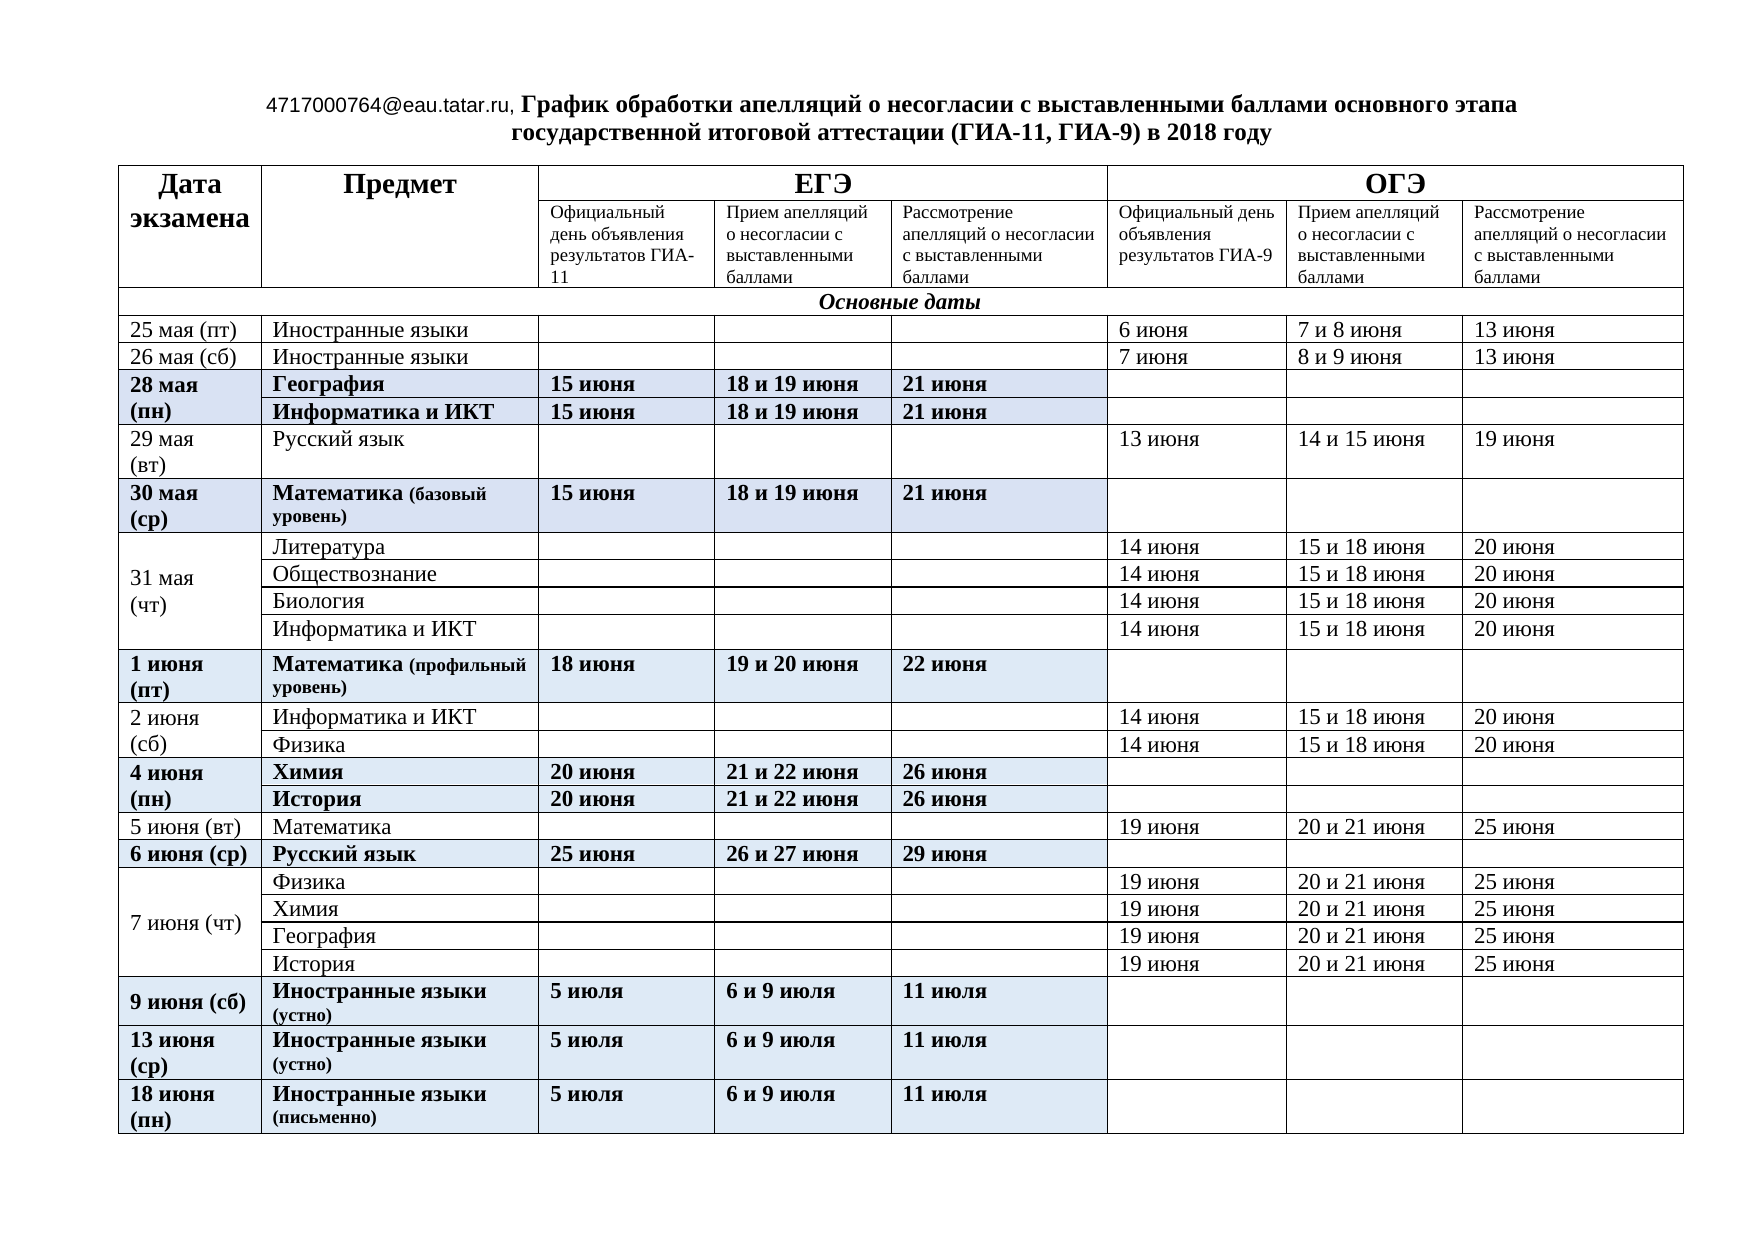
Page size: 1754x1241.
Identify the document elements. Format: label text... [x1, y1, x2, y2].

table_cell 19 июня [1108, 923, 1286, 949]
table_cell 30 мая (ср) [119, 479, 261, 532]
table_cell [715, 425, 891, 478]
table_cell [1463, 977, 1683, 1025]
table_cell 19 июня [1108, 895, 1286, 921]
table_cell [892, 923, 1107, 949]
table_cell [1463, 1080, 1683, 1133]
table_cell [1108, 840, 1286, 867]
table_cell Литература [262, 533, 538, 559]
table_cell 20 июня [1463, 731, 1683, 757]
table_cell [1108, 370, 1286, 397]
table_cell 18 июня [539, 650, 714, 702]
table_cell [1287, 370, 1462, 397]
table_cell [1463, 479, 1683, 532]
table_cell 4 июня (пн) [119, 758, 261, 812]
table_cell 15 июня [539, 370, 714, 397]
table_cell 6 и 9 июля [715, 977, 891, 1025]
table_cell [539, 560, 714, 586]
table_cell [892, 533, 1107, 559]
table_cell 21 июня [892, 398, 1107, 424]
table_cell Русский язык [262, 425, 538, 478]
table_cell Химия [262, 758, 538, 784]
table_cell 15 и 18 июня [1287, 703, 1462, 730]
table_cell 13 июня [1108, 425, 1286, 478]
table_cell 2 июня (сб) [119, 703, 261, 757]
table_cell [892, 560, 1107, 586]
table_cell 13 июня [1463, 343, 1683, 369]
table_cell Иностранные языки (устно) [262, 977, 538, 1025]
table_cell Информатика и ИКТ [262, 615, 538, 648]
table_cell Иностранные языки [262, 316, 538, 342]
table_cell 20 и 21 июня [1287, 895, 1462, 921]
table_cell 5 июля [539, 1080, 714, 1133]
table_cell 25 июня [1463, 813, 1683, 839]
table_cell [715, 588, 891, 614]
table_cell 14 июня [1108, 533, 1286, 559]
table_cell 19 и 20 июня [715, 650, 891, 702]
table_cell 19 июня [1463, 425, 1683, 478]
table_cell [715, 533, 891, 559]
table_cell 25 июня [1463, 950, 1683, 976]
table_cell 21 и 22 июня [715, 786, 891, 812]
table_cell 25 июня [1463, 923, 1683, 949]
table_cell 6 и 9 июля [715, 1026, 891, 1079]
table_cell [1108, 650, 1286, 702]
table_cell [539, 950, 714, 976]
table_cell 20 июня [1463, 560, 1683, 586]
table_cell Физика [262, 731, 538, 757]
table_cell [715, 731, 891, 757]
table_cell Математика (профильный уровень) [262, 650, 538, 702]
table_cell 1 июня (пт) [119, 650, 261, 702]
table_cell [715, 895, 891, 921]
table_cell [1108, 1080, 1286, 1133]
table_cell 26 и 27 июня [715, 840, 891, 867]
table_cell [892, 425, 1107, 478]
table_cell 20 июня [539, 758, 714, 784]
table_cell 25 июня [1463, 895, 1683, 921]
table_cell Официальный день объявления результатов ГИА-9 [1108, 201, 1286, 287]
table_cell [1287, 977, 1462, 1025]
table_cell 25 мая (пт) [119, 316, 261, 342]
table_cell 8 и 9 июня [1287, 343, 1462, 369]
table_header Предмет [262, 166, 538, 287]
table_cell Иностранные языки (письменно) [262, 1080, 538, 1133]
table_cell [1108, 977, 1286, 1025]
table_cell [1108, 758, 1286, 784]
table_cell 15 июня [539, 398, 714, 424]
table_cell [1287, 650, 1462, 702]
table_cell [539, 703, 714, 730]
table_cell 25 июня [539, 840, 714, 867]
table_cell 7 июня (чт) [119, 868, 261, 976]
table_cell [1287, 1026, 1462, 1079]
table_cell История [262, 786, 538, 812]
table_cell [1287, 1080, 1462, 1133]
table_cell Биология [262, 588, 538, 614]
table_cell 21 июня [892, 479, 1107, 532]
table_cell 14 и 15 июня [1287, 425, 1462, 478]
table_cell 14 июня [1108, 560, 1286, 586]
table_cell [715, 560, 891, 586]
table_cell 15 и 18 июня [1287, 588, 1462, 614]
table_cell История [262, 950, 538, 976]
table_cell Русский язык [262, 840, 538, 867]
table_cell 15 июня [539, 479, 714, 532]
table_cell [892, 868, 1107, 894]
table_cell [539, 425, 714, 478]
table_cell 20 и 21 июня [1287, 868, 1462, 894]
table_cell 11 июля [892, 1026, 1107, 1079]
table_cell [715, 813, 891, 839]
table_cell 18 и 19 июня [715, 370, 891, 397]
table_cell [892, 316, 1107, 342]
table_cell [539, 533, 714, 559]
table_cell [539, 923, 714, 949]
table_cell Рассмотрение апелляций о несогласии с выставленными баллами [892, 201, 1107, 287]
table_cell [1108, 786, 1286, 812]
table_cell [715, 703, 891, 730]
table_header ОГЭ [1108, 166, 1683, 200]
table_cell 6 и 9 июля [715, 1080, 891, 1133]
table_cell [892, 615, 1107, 648]
table_cell [1287, 758, 1462, 784]
table_cell 19 июня [1108, 813, 1286, 839]
table_cell Иностранные языки (устно) [262, 1026, 538, 1079]
table_cell 29 мая (вт) [119, 425, 261, 478]
table_cell [1463, 1026, 1683, 1079]
table_cell 19 июня [1108, 868, 1286, 894]
table_cell [715, 950, 891, 976]
table_cell [892, 731, 1107, 757]
table_cell 15 и 18 июня [1287, 615, 1462, 648]
table_cell Прием апелляций о несогласии с выставленными баллами [1287, 201, 1462, 287]
table_cell Математика [262, 813, 538, 839]
table_cell [892, 588, 1107, 614]
table_cell 11 июля [892, 977, 1107, 1025]
table_cell [539, 731, 714, 757]
table_cell 18 июня (пн) [119, 1080, 261, 1133]
table_cell [1287, 840, 1462, 867]
table_cell 7 июня [1108, 343, 1286, 369]
text государственной итоговой аттестации (ГИА-11, ГИА-9) в 2018 году [118, 117, 1665, 146]
table_cell 20 июня [1463, 703, 1683, 730]
table_cell География [262, 370, 538, 397]
table_cell [539, 895, 714, 921]
table_cell 14 июня [1108, 731, 1286, 757]
table_cell 13 июня [1463, 316, 1683, 342]
table_cell [1463, 758, 1683, 784]
table_cell Обществознание [262, 560, 538, 586]
table_cell 9 июня (сб) [119, 977, 261, 1025]
table_cell [1463, 840, 1683, 867]
table_cell 26 июня [892, 786, 1107, 812]
table_cell 19 июня [1108, 950, 1286, 976]
table_cell Основные даты [119, 288, 1683, 314]
table_cell [1463, 398, 1683, 424]
table_cell Иностранные языки [262, 343, 538, 369]
table_cell [715, 923, 891, 949]
table_cell 6 июня [1108, 316, 1286, 342]
text 4717000764@eau.tatar.ru, График обработки апелляций о несогласии с выставленными баллами основного этапа [118, 89, 1665, 117]
table_cell [1463, 786, 1683, 812]
table_cell [539, 316, 714, 342]
table_cell 15 и 18 июня [1287, 560, 1462, 586]
table_cell 13 июня (ср) [119, 1026, 261, 1079]
table_cell Математика (базовый уровень) [262, 479, 538, 532]
table_cell 26 июня [892, 758, 1107, 784]
table_cell [1463, 650, 1683, 702]
table_cell 18 и 19 июня [715, 398, 891, 424]
table_cell 26 мая (сб) [119, 343, 261, 369]
table_cell 20 июня [539, 786, 714, 812]
table_cell 31 мая (чт) [119, 533, 261, 648]
table_cell 14 июня [1108, 703, 1286, 730]
table_cell [715, 343, 891, 369]
table_cell Информатика и ИКТ [262, 703, 538, 730]
table_cell Прием апелляций о несогласии с выставленными баллами [715, 201, 891, 287]
table_cell 25 июня [1463, 868, 1683, 894]
table_cell [892, 813, 1107, 839]
table_cell [892, 703, 1107, 730]
table_cell Физика [262, 868, 538, 894]
table_cell География [262, 923, 538, 949]
table_cell [539, 868, 714, 894]
table_cell 20 июня [1463, 615, 1683, 648]
table_cell [1108, 479, 1286, 532]
table_cell 20 и 21 июня [1287, 950, 1462, 976]
table_cell 20 июня [1463, 588, 1683, 614]
table_cell Рассмотрение апелляций о несогласии с выставленными баллами [1463, 201, 1683, 287]
table_cell [892, 895, 1107, 921]
table_cell 5 июля [539, 977, 714, 1025]
table_cell Химия [262, 895, 538, 921]
table_cell [539, 343, 714, 369]
table_cell [715, 615, 891, 648]
table_cell Информатика и ИКТ [262, 398, 538, 424]
table_cell 21 и 22 июня [715, 758, 891, 784]
table_cell [539, 813, 714, 839]
table_cell Официальный день объявления результатов ГИА-11 [539, 201, 714, 287]
table_cell 15 и 18 июня [1287, 533, 1462, 559]
table_cell 7 и 8 июня [1287, 316, 1462, 342]
table_cell [892, 950, 1107, 976]
table_cell 21 июня [892, 370, 1107, 397]
table_cell [892, 343, 1107, 369]
table_cell 22 июня [892, 650, 1107, 702]
table_cell [1287, 786, 1462, 812]
table_cell 20 и 21 июня [1287, 813, 1462, 839]
table_header ЕГЭ [539, 166, 1107, 200]
table_cell [715, 868, 891, 894]
table_cell [539, 588, 714, 614]
table_cell 14 июня [1108, 588, 1286, 614]
table_header Дата экзамена [119, 166, 261, 287]
table_cell 29 июня [892, 840, 1107, 867]
table_cell 28 мая (пн) [119, 370, 261, 424]
table_cell 5 июня (вт) [119, 813, 261, 839]
table_cell 18 и 19 июня [715, 479, 891, 532]
table_cell 6 июня (ср) [119, 840, 261, 867]
table_cell [1463, 370, 1683, 397]
table_cell 15 и 18 июня [1287, 731, 1462, 757]
table_cell 11 июля [892, 1080, 1107, 1133]
table_cell [1287, 398, 1462, 424]
table_cell 20 июня [1463, 533, 1683, 559]
table_cell [539, 615, 714, 648]
table_cell [1108, 398, 1286, 424]
table_cell [715, 316, 891, 342]
table_cell 14 июня [1108, 615, 1286, 648]
table_cell 20 и 21 июня [1287, 923, 1462, 949]
table_cell [1108, 1026, 1286, 1079]
table_cell [1287, 479, 1462, 532]
table_cell 5 июля [539, 1026, 714, 1079]
